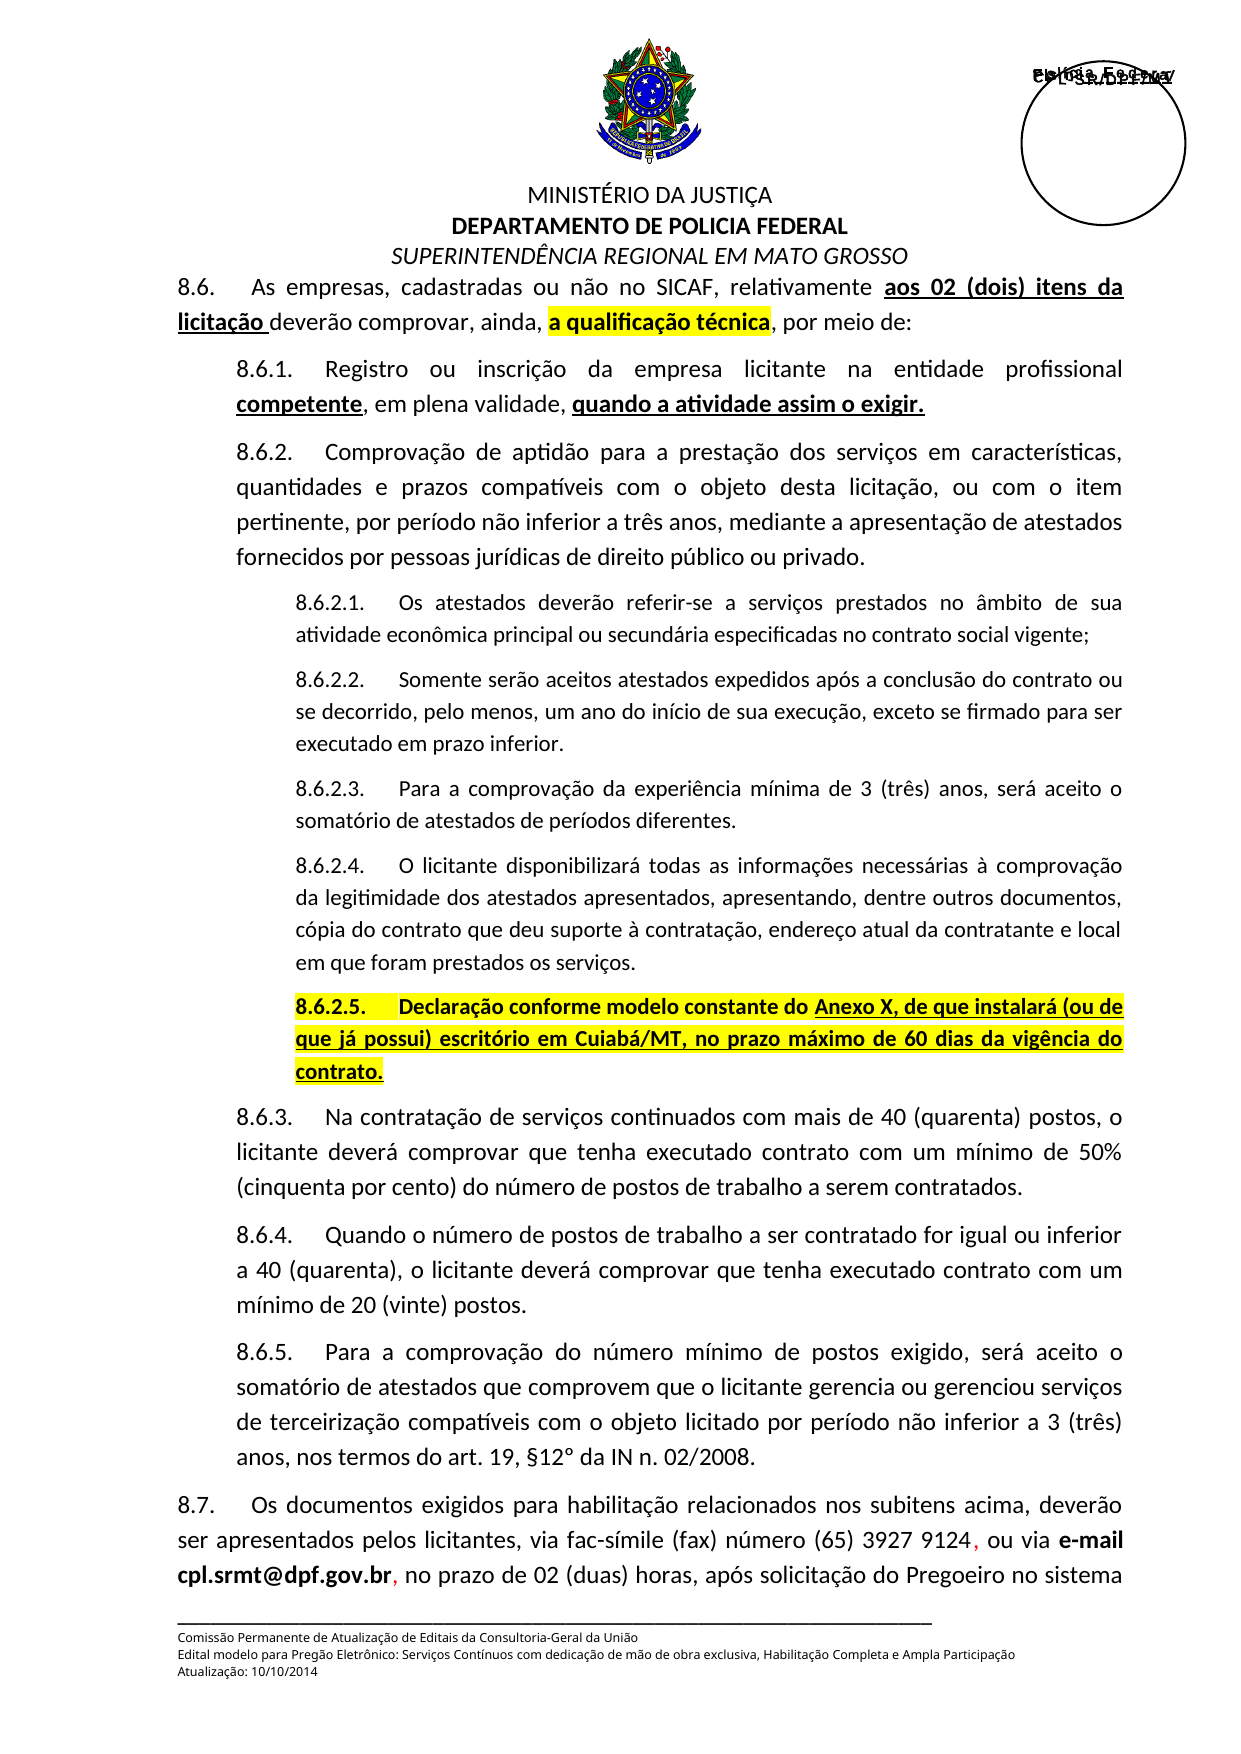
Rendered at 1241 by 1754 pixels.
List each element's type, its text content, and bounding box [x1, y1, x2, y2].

list Os atestados deverão referir-se a serviços prestados no âmbito de sua atividade econômica principal ou secundária especificadas no contrato social vigente; [295, 588, 1124, 648]
list As empresas, cadastradas ou não no SICAF, relativamente aos 02 (dois) itens da licitação deverão comprovar, ainda, a qualificação técnica, por meio de: [177, 271, 1124, 336]
list Declaração conforme modelo constante do Anexo X, de que instalará (ou de que já possui) escritório em Cuiabá/MT, no prazo máximo de 60 dias da vigência do contrato. [295, 992, 1124, 1025]
list Para a comprovação do número mínimo de postos exigido, será aceito o somatório de atestados que comprovem que o licitante gerencia ou gerenciou serviços de terceirização compatíveis com o objeto licitado por período não inferior a 3 (três) anos, nos termos do art. 19, §12º da IN n. 02/2008. [236, 1336, 1124, 1472]
list O licitante disponibilizará todas as informações necessárias à comprovação da legitimidade dos atestados apresentados, apresentando, dentre outros documentos, cópia do contrato que deu suporte à contratação, endereço atual da contratante e local em que foram prestados os serviços. [295, 851, 1124, 976]
list Na contratação de serviços continuados com mais de 40 (quarenta) postos, o licitante deverá comprovar que tenha executado contrato com um mínimo de 50% (cinquenta por cento) do número de postos de trabalho a serem contratados. [236, 1101, 1124, 1202]
list Somente serão aceitos atestados expedidos após a conclusão do contrato ou se decorrido, pelo menos, um ano do início de sua execução, exceto se firmado para ser executado em prazo inferior. [295, 665, 1124, 758]
list Registro ou inscrição da empresa licitante na entidade profissional competente, em plena validade, quando a atividade assim o exigir. [236, 353, 1124, 419]
list Quando o número de postos de trabalho a ser contratado for igual ou inferior a 40 (quarenta), o licitante deverá comprovar que tenha executado contrato com um mínimo de 20 (vinte) postos. [236, 1219, 1124, 1319]
list Para a comprovação da experiência mínima de 3 (três) anos, será aceito o somatório de atestados de períodos diferentes. [295, 774, 1124, 834]
list Comprovação de aptidão para a prestação dos serviços em características, quantidades e prazos compatíveis com o objeto desta licitação, ou com o item pertinente, por período não inferior a três anos, mediante a apresentação de atestados fornecidos por pessoas jurídicas de direito público ou privado. [236, 436, 1124, 571]
picture [594, 34, 701, 163]
list Declaração conforme modelo constante do Anexo X, de que instalará (ou de que já possui) escritório em Cuiabá/MT, no prazo máximo de 60 dias da vigência do contrato. [295, 1053, 1124, 1085]
